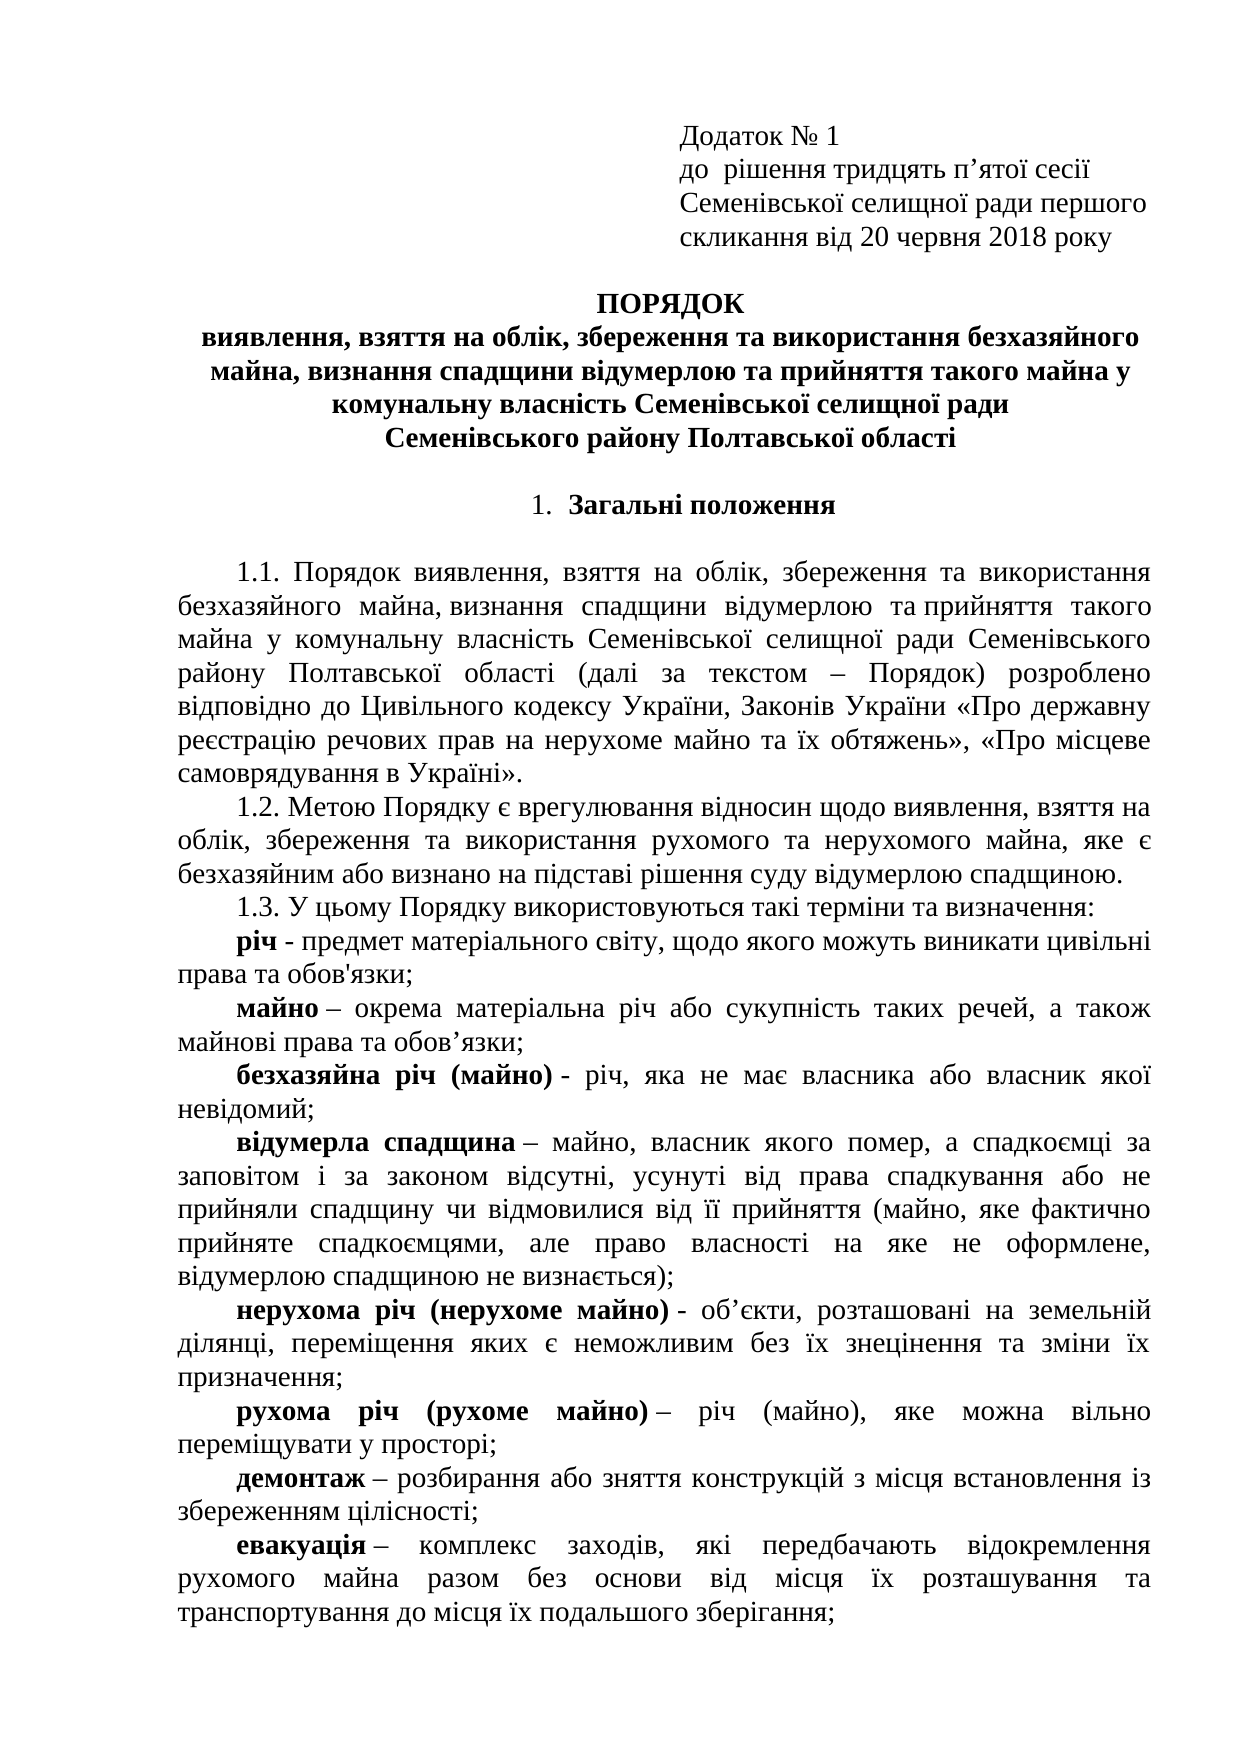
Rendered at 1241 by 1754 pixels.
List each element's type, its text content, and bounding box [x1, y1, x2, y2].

text 1.2. Метою Порядку є врегулювання відносин щодо виявлення, взяття на облік, збереження та використання рухомого та нерухомого майна, яке є безхазяйним або визнано на підставі рішення суду відумерлою спадщиною. [177, 789, 1152, 889]
text безхазяйна річ (майно) - річ, яка не має власника або власник якої невідомий; [177, 1057, 1152, 1124]
text демонтаж – розбирання або зняття конструкцій з місця встановлення із збереженням цілісності; [177, 1460, 1152, 1527]
text ПОРЯДОК [189, 286, 1152, 319]
text майно – окрема матеріальна річ або сукупність таких речей, а також майнові права та обов’язки; [177, 990, 1152, 1057]
text Додаток № 1 [679, 118, 1152, 152]
text до рішення тридцять п’ятої сесії Семенівської селищної ради першого скликання від 20 червня 2018 року [679, 152, 1152, 252]
text відумерла спадщина – майно, власник якого помер, а спадкоємці за заповітом і за законом відсутні, усунуті від права спадкування або не прийняли спадщину чи відмовилися від її прийняття (майно, яке фактично прийняте спадкоємцями, але право власності на яке не оформлене, відумерлою спадщиною не визнається); [177, 1124, 1152, 1292]
text виявлення, взяття на облік, збереження та використання безхазяйного майна, визнання спадщини відумерлою та прийняття такого майна у комунальну власність Семенівської селищної ради [189, 319, 1152, 420]
list Загальні положення [215, 487, 1152, 521]
text 1.1. Порядок виявлення, взяття на облік, збереження та використання безхазяйного майна, визнання спадщини відумерлою та прийняття такого майна у комунальну власність Семенівської селищної ради Семенівського району Полтавської області (далі за текстом – Порядок) розроблено відповідно до Цивільного кодексу України, Законів України «Про державну реєстрацію речових прав на нерухоме майно та їх обтяжень», «Про місцеве самоврядування в Україні». [177, 554, 1152, 789]
text рухома річ (рухоме майно) – річ (майно), яке можна вільно переміщувати у просторі; [177, 1393, 1152, 1460]
text Семенівського району Полтавської області [189, 420, 1152, 453]
text нерухома річ (нерухоме майно) - об’єкти, розташовані на земельній ділянці, переміщення яких є неможливим без їх знецінення та зміни їх призначення; [177, 1292, 1152, 1393]
text 1.3. У цьому Порядку використовуються такі терміни та визначення: [177, 889, 1152, 923]
text річ - предмет матеріального світу, щодо якого можуть виникати цивільні права та обов'язки; [177, 923, 1152, 990]
text евакуація – комплекс заходів, які передбачають відокремлення рухомого майна разом без основи від місця їх розташування та транспортування до місця їх подальшого зберігання; [177, 1527, 1152, 1627]
